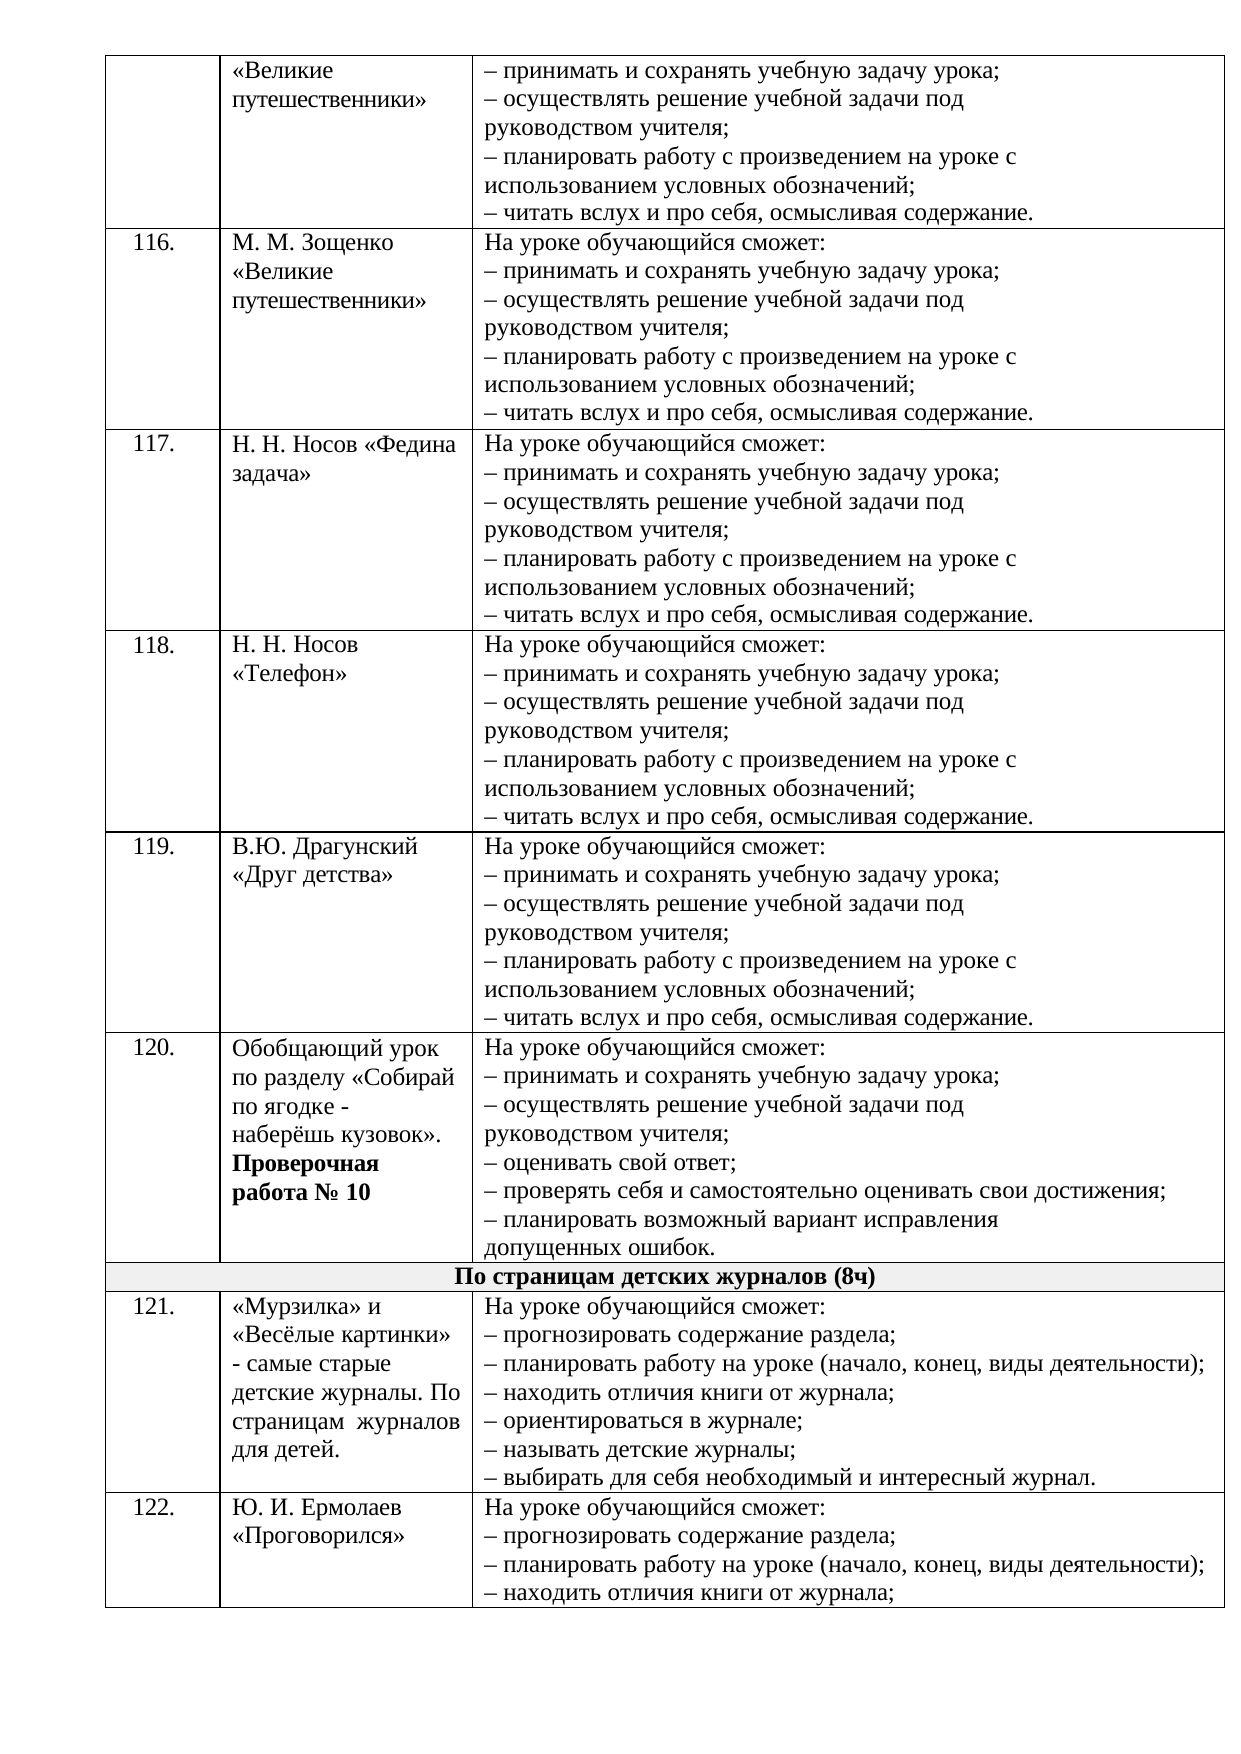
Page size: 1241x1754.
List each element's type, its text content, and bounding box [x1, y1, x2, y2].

table_cell Н. Н. Носов «Телефон» [221, 631, 472, 831]
table_cell 120. [106, 1033, 219, 1262]
table_header принимать и сохранять учебную задачу урока; осуществлять решение учебной задачи под руководством учителя; планировать работу с произведением на уроке с использованием условных обозначений; читать вслух и про себя, осмысливая содержание. [473, 56, 1224, 227]
table_cell Н. Н. Носов «Федина задача» [221, 430, 472, 630]
table_cell «Мурзилка» и «Весёлые картинки» - самые старые детские журналы. По страницам журналов для детей. [221, 1292, 472, 1492]
table_cell Ю. И. Ермолаев «Проговорился» [221, 1493, 472, 1607]
table_cell 117. [106, 430, 219, 630]
table_cell На уроке обучающийся сможет: прогнозировать содержание раздела; планировать работу на уроке (начало, конец, виды деятельности); находить отличия книги от журнала; [473, 1493, 1224, 1607]
table_header [106, 56, 219, 227]
table_cell 122. [106, 1493, 219, 1607]
table_cell Обобщающий урок по разделу «Собирай по ягодке - наберёшь кузовок». Проверочная работа № 10 [221, 1033, 472, 1262]
table_cell 119. [106, 833, 219, 1032]
table_cell М. М. Зощенко «Великие путешественники» [221, 229, 472, 428]
table_header «Великие путешественники» [221, 56, 472, 227]
table_cell 118. [106, 631, 219, 831]
table_cell На уроке обучающийся сможет: принимать и сохранять учебную задачу урока; осуществлять решение учебной задачи под руководством учителя; оценивать свой ответ; проверять себя и самостоятельно оценивать свои достижения; планировать возможный вариант исправления допущенных ошибок. [473, 1033, 1224, 1262]
table_cell По страницам детских журналов (8ч) [106, 1263, 1224, 1291]
table_cell В.Ю. Драгунский «Друг детства» [221, 833, 472, 1032]
table_cell 121. [106, 1292, 219, 1492]
table_cell 116. [106, 229, 219, 428]
